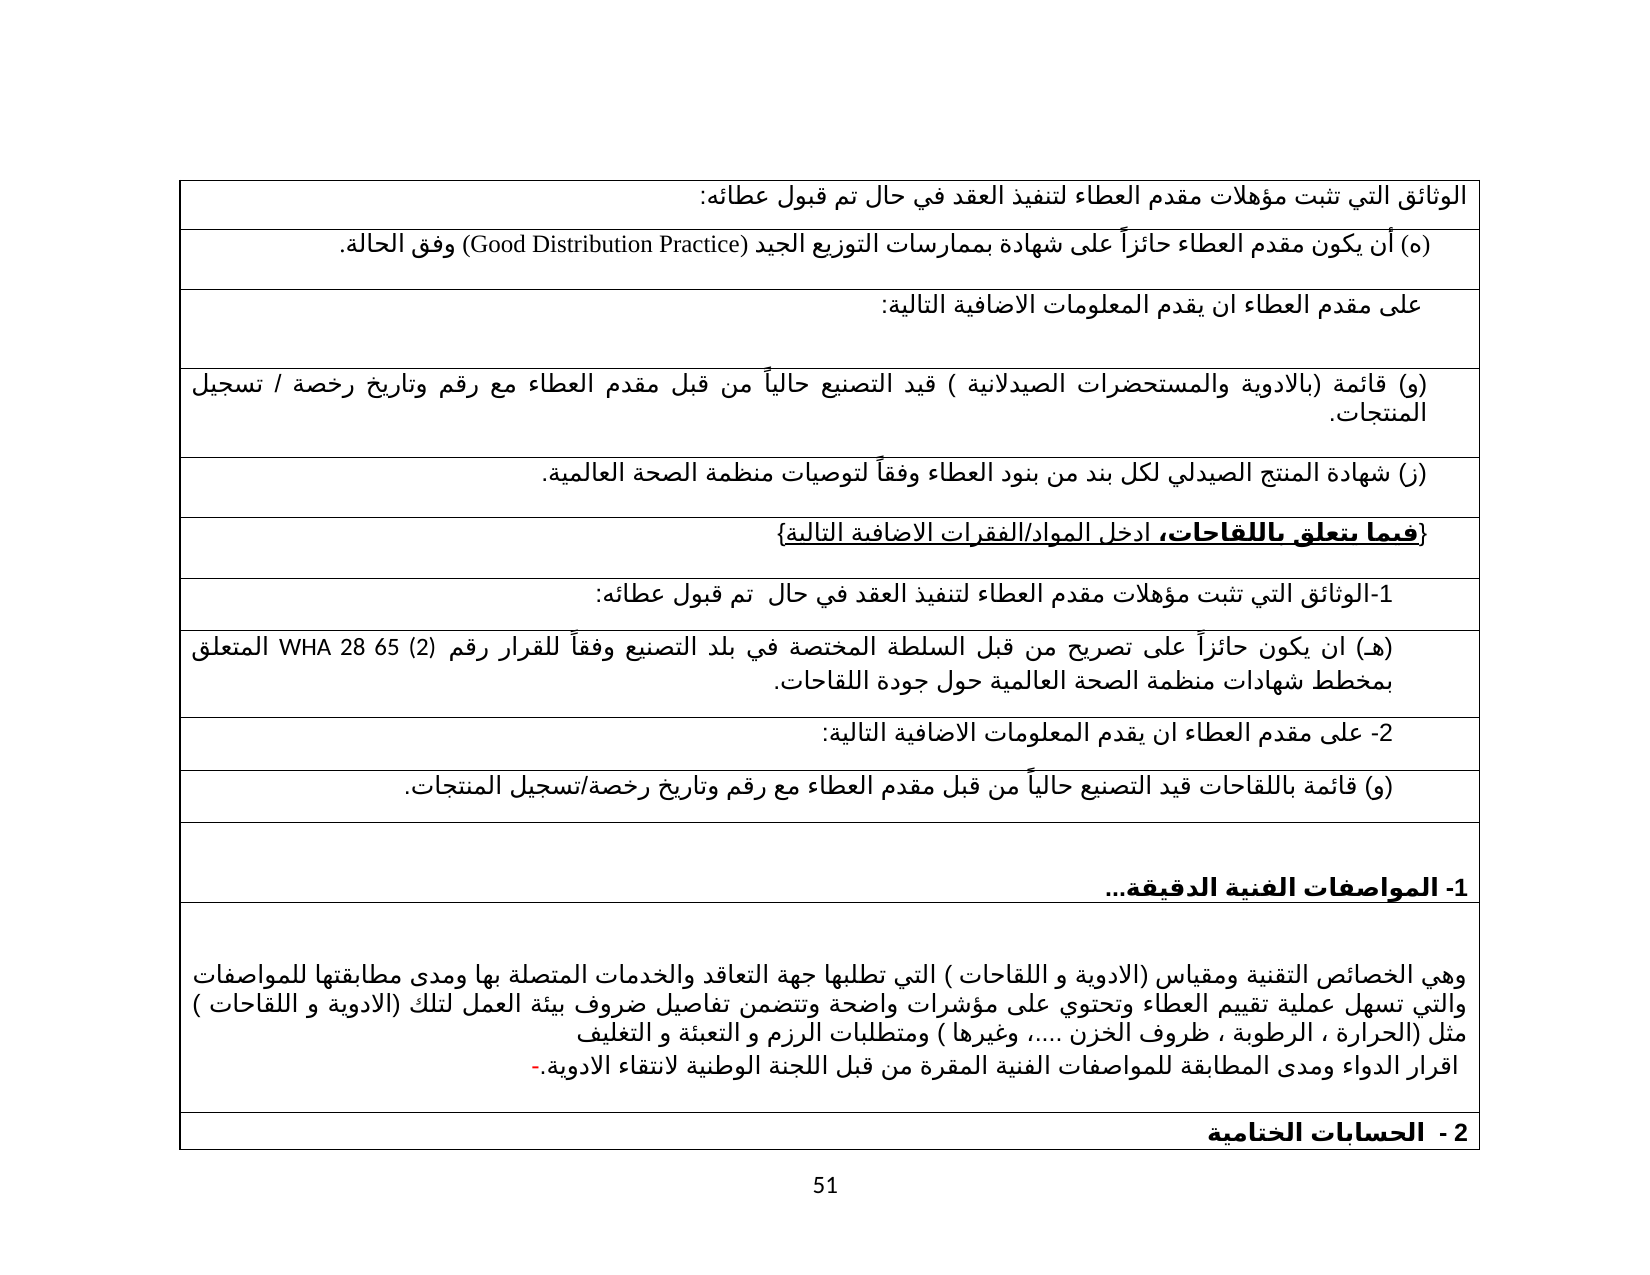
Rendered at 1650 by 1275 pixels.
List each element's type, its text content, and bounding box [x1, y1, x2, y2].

table_cell 2 - الحسابات الختامية [181, 1113, 1479, 1149]
table_cell 1-الوثائق التي تثبت مؤهلات مقدم العطاء لتنفيذ العقد في حال تم قبول عطائه: [181, 579, 1479, 630]
table_cell (و) قائمة (بالادوية والمستحضرات الصيدلانية ) قيد التصنيع حالياً من قبل مقدم العطاء مع رقم وتاريخ رخصة / تسجيل المنتجات. [181, 369, 1479, 457]
table_cell وهي الخصائص التقنية ومقياس (الادوية و اللقاحات ) التي تطلبها جهة التعاقد والخدمات المتصلة بها ومدى مطابقتها للمواصفات والتي تسهل عملية تقييم العطاء وتحتوي على مؤشرات واضحة وتتضمن تفاصيل ضروف بيئة العمل لتلك (الادوية و اللقاحات ) مثل (الحرارة ، الرطوبة ، ظروف الخزن ....، وغيرها ) ومتطلبات الرزم و التعبئة و التغليف اقرار الدواء ومدى المطابقة للمواصفات الفنية المقرة من قبل اللجنة الوطنية لانتقاء الادوية.- [181, 903, 1479, 1112]
table_cell (و) قائمة باللقاحات قيد التصنيع حالياً من قبل مقدم العطاء مع رقم وتاريخ رخصة/تسجيل المنتجات. [181, 771, 1479, 822]
table_cell الوثائق التي تثبت مؤهلات مقدم العطاء لتنفيذ العقد في حال تم قبول عطائه: [181, 181, 1479, 228]
table_cell {فيما يتعلق باللقاحات، ادخل المواد/الفقرات الاضافية التالية} [181, 518, 1479, 578]
table_cell (ز) شهادة المنتج الصيدلي لكل بند من بنود العطاء وفقاً لتوصيات منظمة الصحة العالمية. [181, 458, 1479, 517]
table_cell 2- على مقدم العطاء ان يقدم المعلومات الاضافية التالية: [181, 718, 1479, 769]
table_cell (ه) أن يكون مقدم العطاء حائزاً على شهادة بممارسات التوزيع الجيد (Good Distribution Practice) وفق الحالة. [181, 230, 1479, 289]
table_cell على مقدم العطاء ان يقدم المعلومات الاضافية التالية: [181, 290, 1479, 368]
table_cell 1- المواصفات الفنية الدقيقة... [181, 823, 1479, 902]
table_cell (هـ) ان يكون حائزاً على تصريح من قبل السلطة المختصة في بلد التصنيع وفقاً للقرار رقم WHA 28 65 (2) المتعلق بمخطط شهادات منظمة الصحة العالمية حول جودة اللقاحات. [181, 631, 1479, 717]
